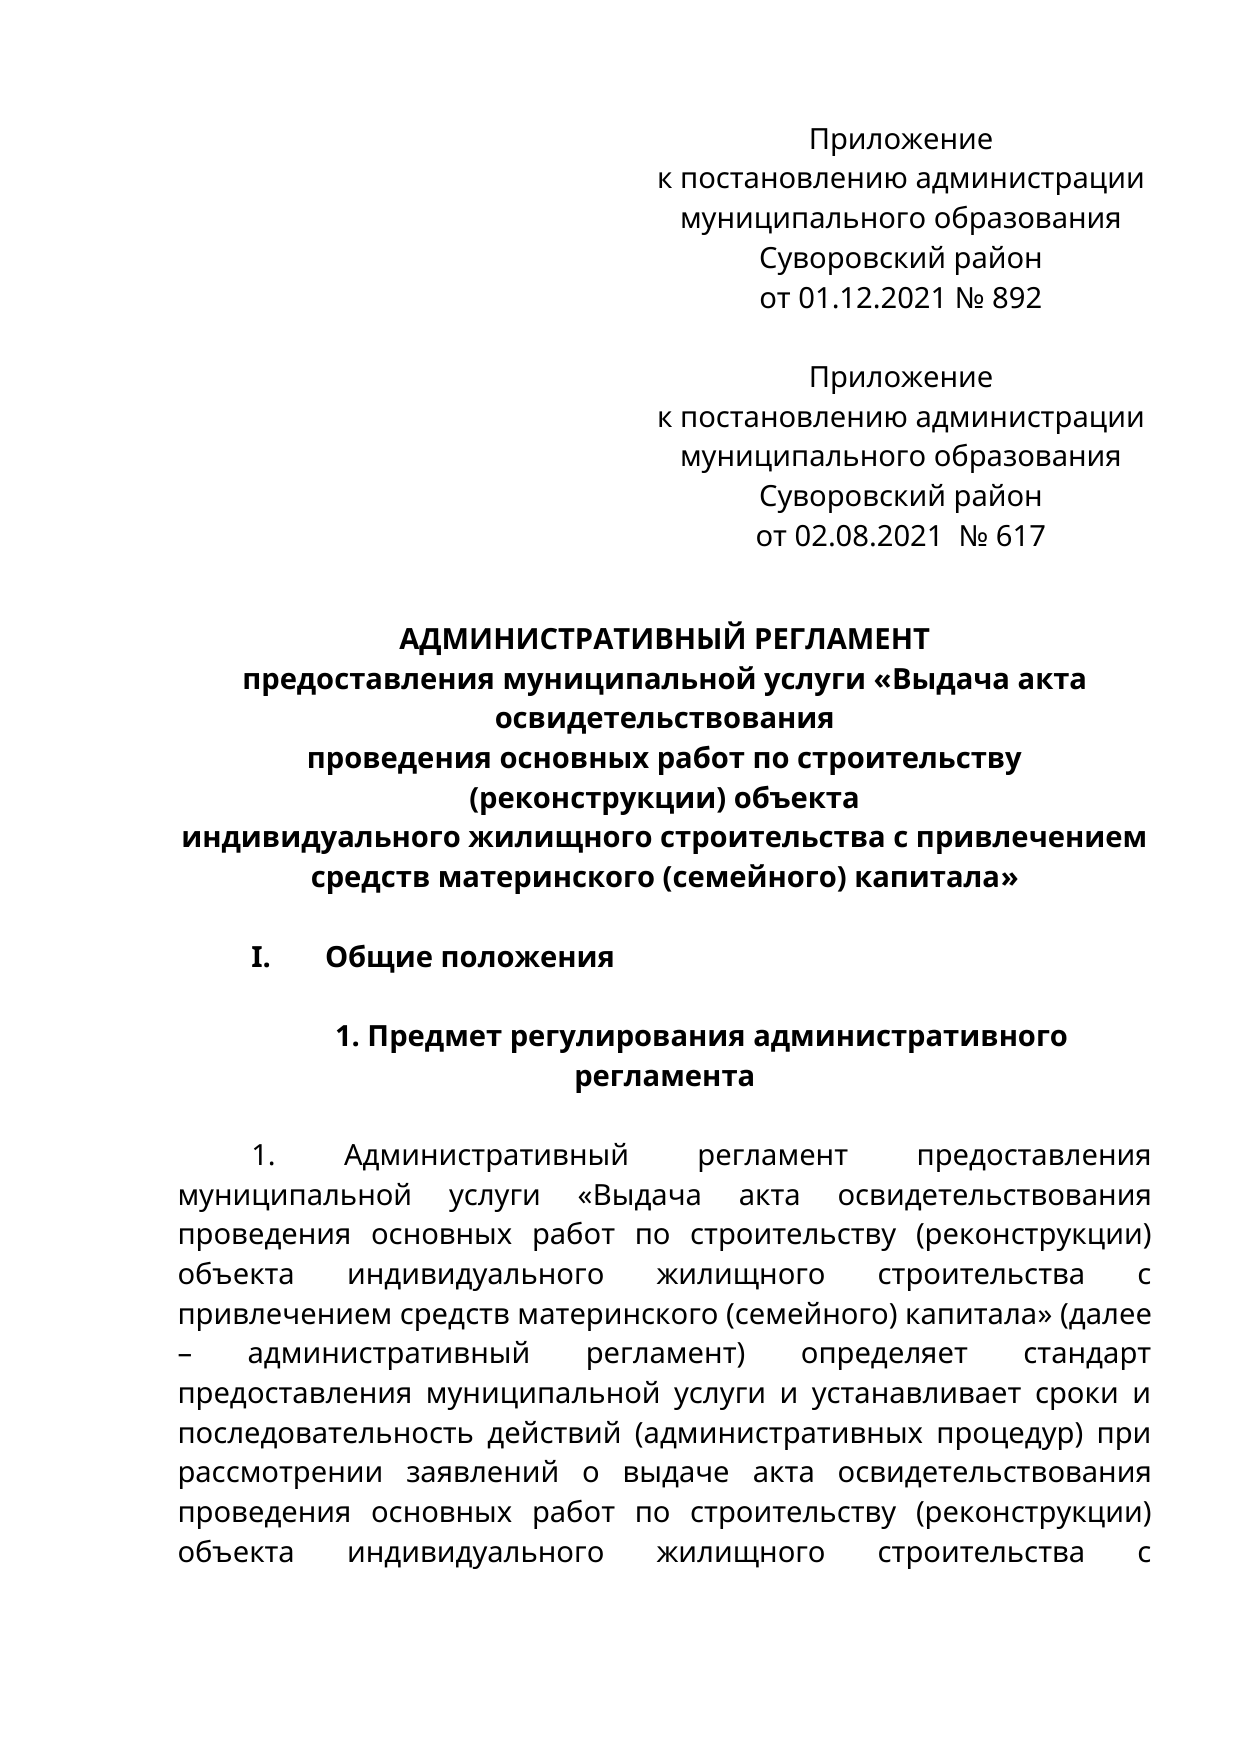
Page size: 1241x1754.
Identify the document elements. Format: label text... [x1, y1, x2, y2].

text от 02.08.2021 № 617 [650, 515, 1152, 555]
text 1. Предмет регулирования административного регламента [177, 1015, 1152, 1094]
text индивидуального жилищного строительства с привлечением средств материнского (семейного) капитала» [177, 817, 1152, 896]
text предоставления муниципальной услуги «Выдача акта освидетельствования [177, 658, 1152, 737]
text проведения основных работ по строительству (реконструкции) объекта [177, 737, 1152, 817]
text от 01.12.2021 № 892 [650, 277, 1152, 317]
text к постановлению администрации [650, 158, 1152, 197]
text Суворовский район [650, 475, 1152, 515]
text Приложение [650, 118, 1152, 158]
list Общие положения [177, 936, 1152, 976]
text к постановлению администрации [650, 396, 1152, 436]
text АДМИНИСТРАТИВНЫЙ РЕГЛАМЕНТ [177, 618, 1152, 658]
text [177, 1134, 1152, 1571]
text Суворовский район [650, 237, 1152, 277]
text муниципального образования [650, 197, 1152, 237]
text Приложение [650, 356, 1152, 396]
text муниципального образования [650, 436, 1152, 475]
